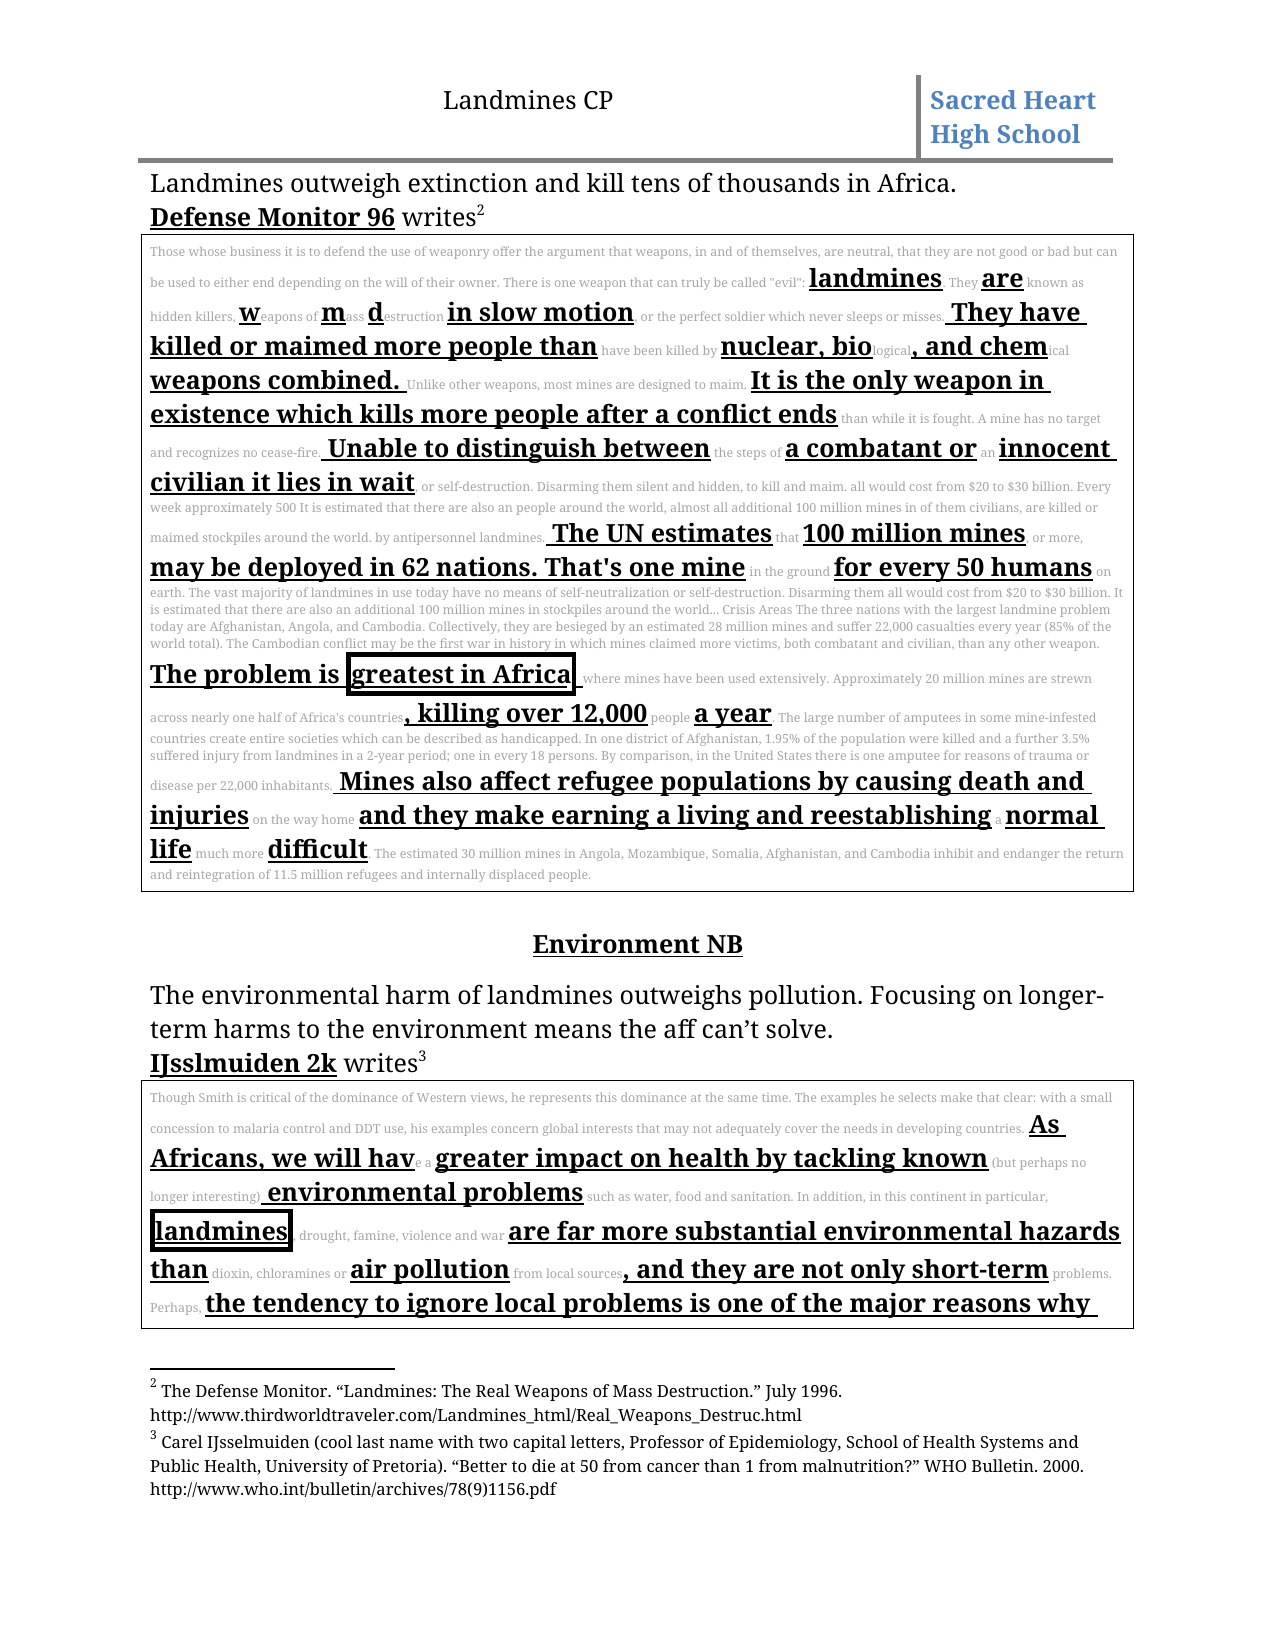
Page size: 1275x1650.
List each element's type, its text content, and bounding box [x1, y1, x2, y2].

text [142, 1081, 1133, 1328]
text Defense Monitor 96 writes [150, 200, 1125, 234]
text IJsslmuiden 2k writes [150, 1046, 1125, 1080]
text Those whose business it is to defend the use of weaponry offer the argument that weapons, in and of themselves, are neutral, that they are not good or bad but can be used to either end depending on the will of their owner. There is one weapon that can truly be called "evil": landmines. They are known as hidden killers, weapons of mass destruction in slow motion, or the perfect soldier which never sleeps or misses. They have killed or maimed more people than have been killed by nuclear, biological, and chemical weapons combined. Unlike other weapons, most mines are designed to maim. It is the only weapon in existence which kills more people after a conflict ends than while it is fought. A mine has no target and recognizes no cease-fire. Unable to distinguish between the steps of a combatant or an innocent civilian it lies in wait, or self-destruction. Disarming them silent and hidden, to kill and maim. all would cost from $20 to $30 billion. Every week approximately 500 It is estimated that there are also an people around the world, almost all additional 100 million mines in of them civilians, are killed or maimed stockpiles around the world. by antipersonnel landmines. The UN estimates that 100 million mines, or more, may be deployed in 62 nations. That's one mine in the ground for every 50 humans on earth. The vast majority of landmines in use today have no means of self-neutralization or self-destruction. Disarming them all would cost from $20 to $30 billion. It is estimated that there are also an additional 100 million mines in stockpiles around the world... Crisis Areas The three nations with the largest landmine problem today are Afghanistan, Angola, and Cambodia. Collectively, they are besieged by an estimated 28 million mines and suffer 22,000 casualties every year (85% of the world total). The Cambodian conflict may be the first war in history in which mines claimed more victims, both combatant and civilian, than any other weapon. The problem is greatest in Africa where mines have been used extensively. Approximately 20 million mines are strewn across nearly one half of Africa's countries, killing over 12,000 people a year. The large number of amputees in some mine-infested countries create entire societies which can be described as handicapped. In one district of Afghanistan, 1.95% of the population were killed and a further 3.5% suffered injury from landmines in a 2-year period; one in every 18 persons. By comparison, in the United States there is one amputee for reasons of trauma or disease per 22,000 inhabitants. Mines also affect refugee populations by causing death and injuries on the way home and they make earning a living and reestablishing a normal life much more difficult. The estimated 30 million mines in Angola, Mozambique, Somalia, Afghanistan, and Cambodia inhibit and endanger the return and reintegration of 11.5 million refugees and internally displaced people. [142, 235, 1133, 891]
subtitle Environment NB [150, 927, 1125, 961]
text The environmental harm of landmines outweighs pollution. Focusing on longer-term harms to the environment means the aff can’t solve. [150, 978, 1125, 1046]
text Landmines outweigh extinction and kill tens of thousands in Africa. [150, 166, 1125, 200]
